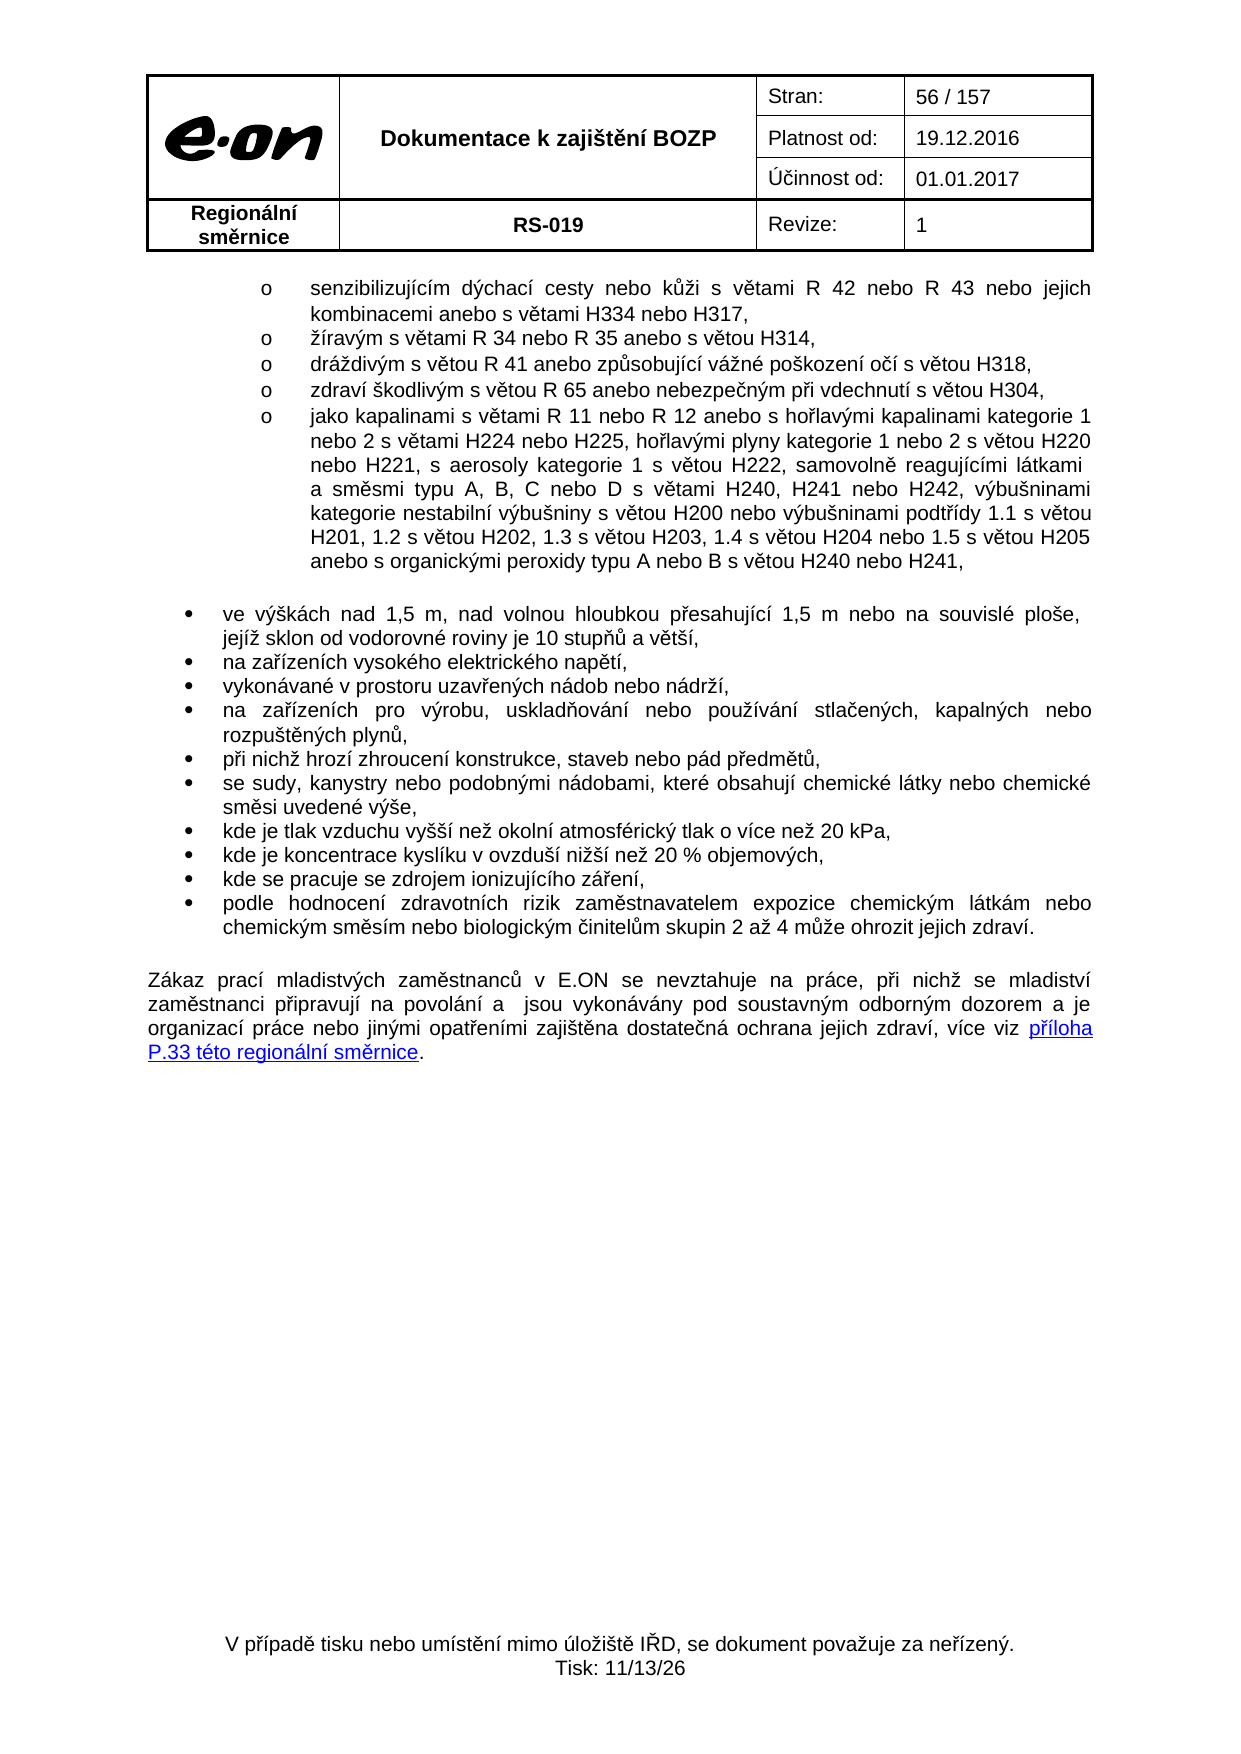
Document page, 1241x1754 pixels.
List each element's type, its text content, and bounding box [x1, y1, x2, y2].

list jako kapalinami s větami R 11 nebo R 12 anebo s hořlavými kapalinami kategorie 1 nebo 2 s větami H224 nebo H225, hořlavými plyny kategorie 1 nebo 2 s větou H220 nebo H221, s aerosoly kategorie 1 s větou H222, samovolně reagujícími látkami a směsmi typu A, B, C nebo D s větami H240, H241 nebo H242, výbušninami kategorie nestabilní výbušniny s větou H200 nebo výbušninami podtřídy 1.1 s větou H201, 1.2 s větou H202, 1.3 s větou H203, 1.4 s větou H204 nebo 1.5 s větou H205 anebo s organickými peroxidy typu A nebo B s větou H240 nebo H241, [260, 403, 1092, 573]
list žíravým s větami R 34 nebo R 35 anebo s větou H314, [260, 326, 1092, 352]
list kde je tlak vzduchu vyšší než okolní atmosférický tlak o více než 20 kPa, [185, 818, 1092, 842]
list na zařízeních pro výrobu, uskladňování nebo používání stlačených, kapalných nebo rozpuštěných plynů, [185, 698, 1092, 746]
list vykonávané v prostoru uzavřených nádob nebo nádrží, [185, 674, 1092, 698]
list zdraví škodlivým s větou R 65 anebo nebezpečným při vdechnutí s větou H304, [260, 378, 1092, 403]
list dráždivým s větou R 41 anebo způsobující vážné poškození očí s větou H318, [260, 352, 1092, 378]
list senzibilizujícím dýchací cesty nebo kůži s větami R 42 nebo R 43 nebo jejich kombinacemi anebo s větami H334 nebo H317, [260, 276, 1092, 326]
list kde se pracuje se zdrojem ionizujícího záření, [185, 867, 1092, 891]
list se sudy, kanystry nebo podobnými nádobami, které obsahují chemické látky nebo chemické směsi uvedené výše, [185, 770, 1092, 818]
text Zákaz prací mladistvých zaměstnanců v E.ON se nevztahuje na práce, při nichž se mladiství zaměstnanci připravují na povolání a jsou vykonávány pod soustavným odborným dozorem a je organizací práce nebo jinými opatřeními zajištěna dostatečná ochrana jejich zdraví, více viz příloha P.33 této regionální směrnice. [148, 968, 1092, 1064]
list na zařízeních vysokého elektrického napětí, [185, 650, 1092, 674]
list podle hodnocení zdravotních rizik zaměstnavatelem expozice chemickým látkám nebo chemickým směsím nebo biologickým činitelům skupin 2 až 4 může ohrozit jejich zdraví. [185, 891, 1092, 939]
list při nichž hrozí zhroucení konstrukce, staveb nebo pád předmětů, [185, 746, 1092, 770]
list ve výškách nad 1,5 m, nad volnou hloubkou přesahující 1,5 m nebo na souvislé ploše, jejíž sklon od vodorovné roviny je 10 stupňů a větší, [185, 602, 1092, 650]
list kde je koncentrace kyslíku v ovzduší nižší než 20 % objemových, [185, 842, 1092, 867]
